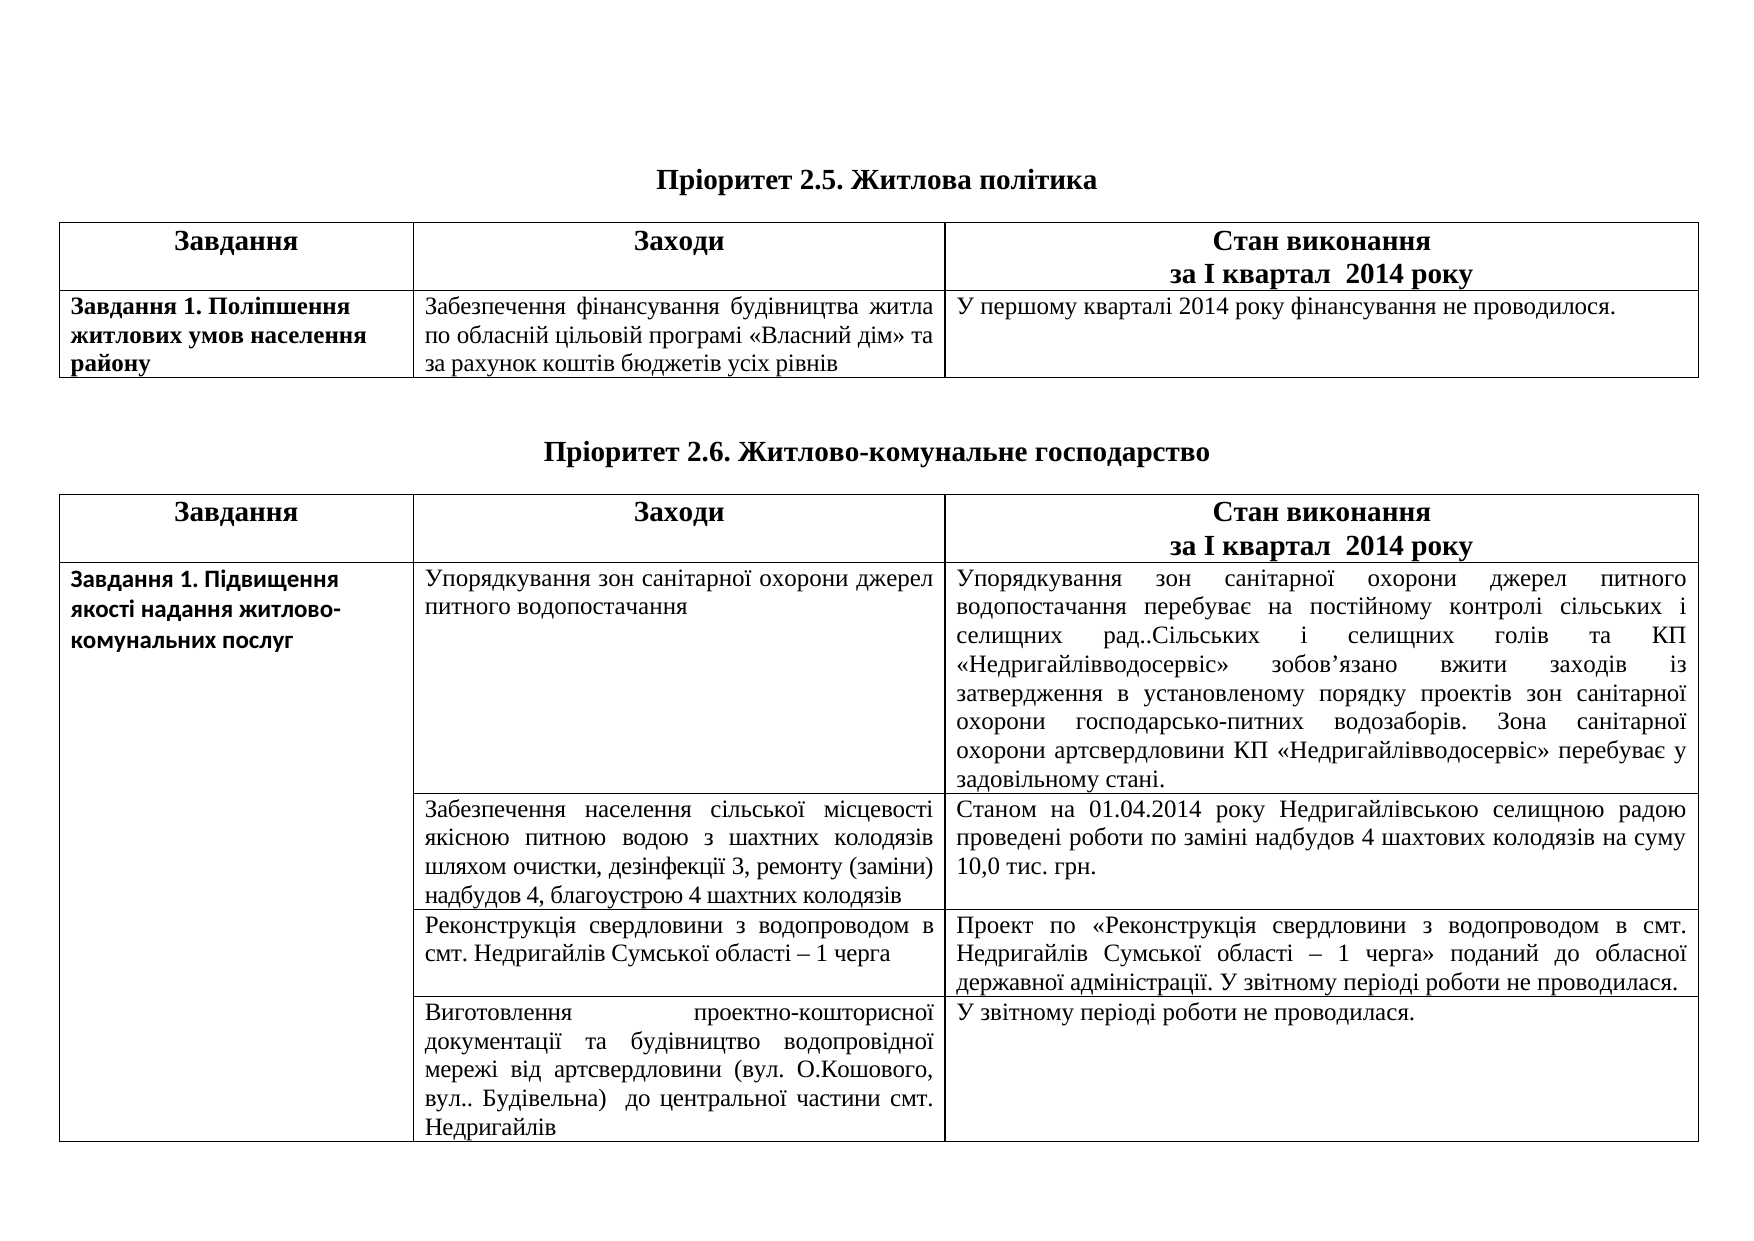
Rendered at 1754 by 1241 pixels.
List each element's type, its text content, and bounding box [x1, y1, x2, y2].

table_cell Упорядкування зон санітарної охорони джерел питного водопостачання [414, 563, 944, 793]
table_header Стан виконання за І квартал 2014 року [946, 223, 1698, 290]
table_cell Забезпечення фінансування будівництва житла по обласній цільовій програмі «Власний дім» та за рахунок коштів бюджетів усіх рівнів [414, 291, 944, 377]
table_cell Упорядкування зон санітарної охорони джерел питного водопостачання перебуває на постійному контролі сільських і селищних рад..Сільських і селищних голів та КП «Недригайлівводосервіс» зобов’язано вжити заходів із затвердження в установленому порядку проектів зон санітарної охорони господарсько-питних водозаборів. Зона санітарної охорони артсвердловини КП «Недригайлівводосервіс» перебуває у задовільному стані. [946, 563, 1698, 793]
text Пріоритет 2.5. Житлова політика [118, 162, 1636, 196]
table_cell У першому кварталі 2014 року фінансування не проводилося. [946, 291, 1698, 377]
text Пріоритет 2.6. Житлово-комунальне господарство [118, 434, 1636, 468]
table_header Завдання [60, 495, 413, 562]
table_cell Проект по «Реконструкція свердловини з водопроводом в смт. Недригайлів Сумської області – 1 черга» поданий до обласної державної адміністрації. У звітному періоді роботи не проводилася. [946, 910, 1698, 996]
table_cell Виготовлення проектно-кошторисної документації та будівництво водопровідної мережі від артсвердловини (вул. О.Кошового, вул.. Будівельна) до центральної частини смт. Недригайлів [414, 997, 944, 1141]
table_cell Завдання 1. Поліпшення житлових умов населення району [60, 291, 413, 377]
table_header Заходи [414, 223, 944, 290]
table_header Стан виконання за І квартал 2014 року [946, 495, 1698, 562]
table_cell Станом на 01.04.2014 року Недригайлівською селищною радою проведені роботи по заміні надбудов 4 шахтових колодязів на суму 10,0 тис. грн. [946, 794, 1698, 909]
table_cell Забезпечення населення сільської місцевості якісною питною водою з шахтних колодязів шляхом очистки, дезінфекції 3, ремонту (заміни) надбудов 4, благоустрою 4 шахтних колодязів [414, 794, 944, 909]
table_cell Завдання 1. Підвищення якості надання житлово-комунальних послуг [60, 563, 413, 1141]
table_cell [946, 997, 1698, 1141]
table_cell Реконструкція свердловини з водопроводом в смт. Недригайлів Сумської області – 1 черга [414, 910, 944, 996]
table_header Завдання [60, 223, 413, 290]
table_header Заходи [414, 495, 944, 562]
